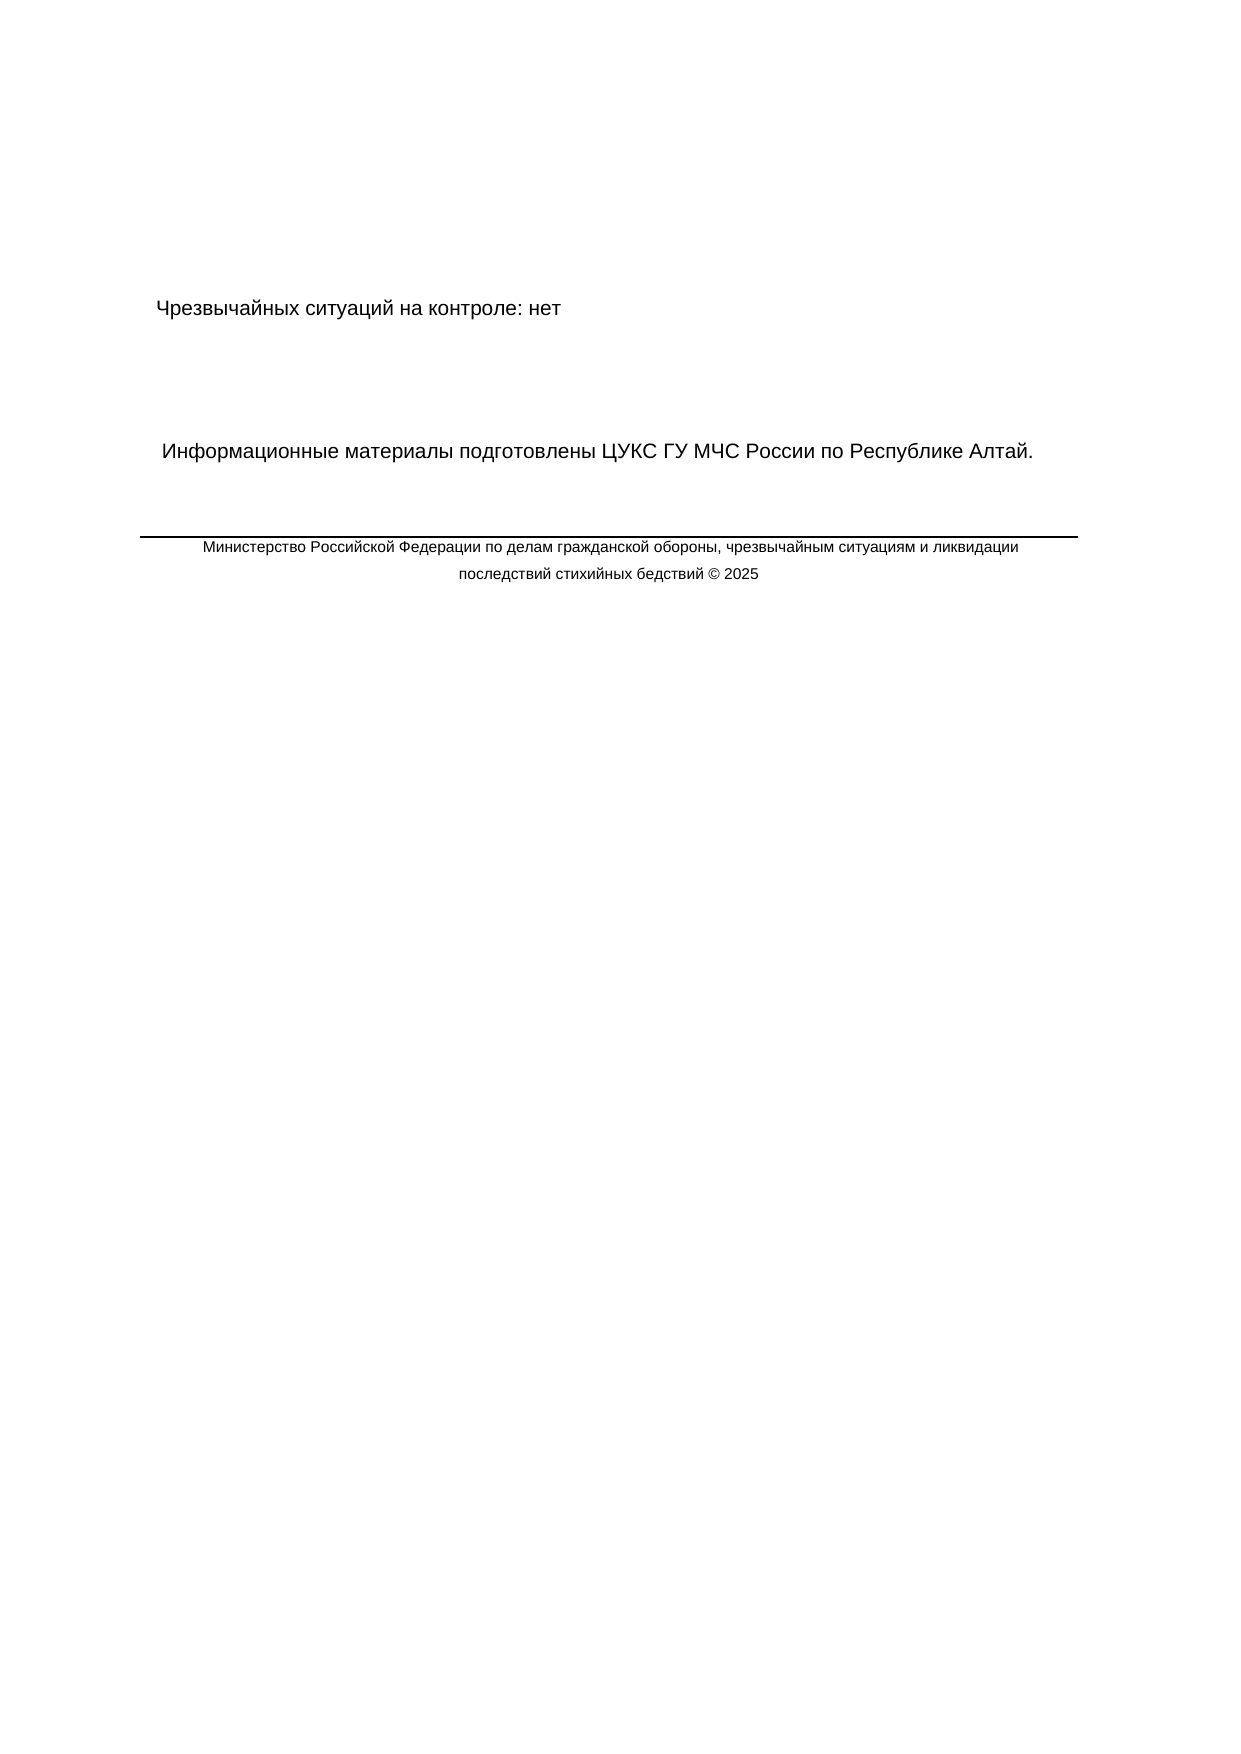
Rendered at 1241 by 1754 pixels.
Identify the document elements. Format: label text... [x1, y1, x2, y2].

table_cell Министерство Российской Федерации по делам гражданской обороны, чрезвычайным ситуациям и ликвидации последствий стихийных бедствий © 2025 [140, 538, 1078, 620]
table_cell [140, 150, 1078, 536]
